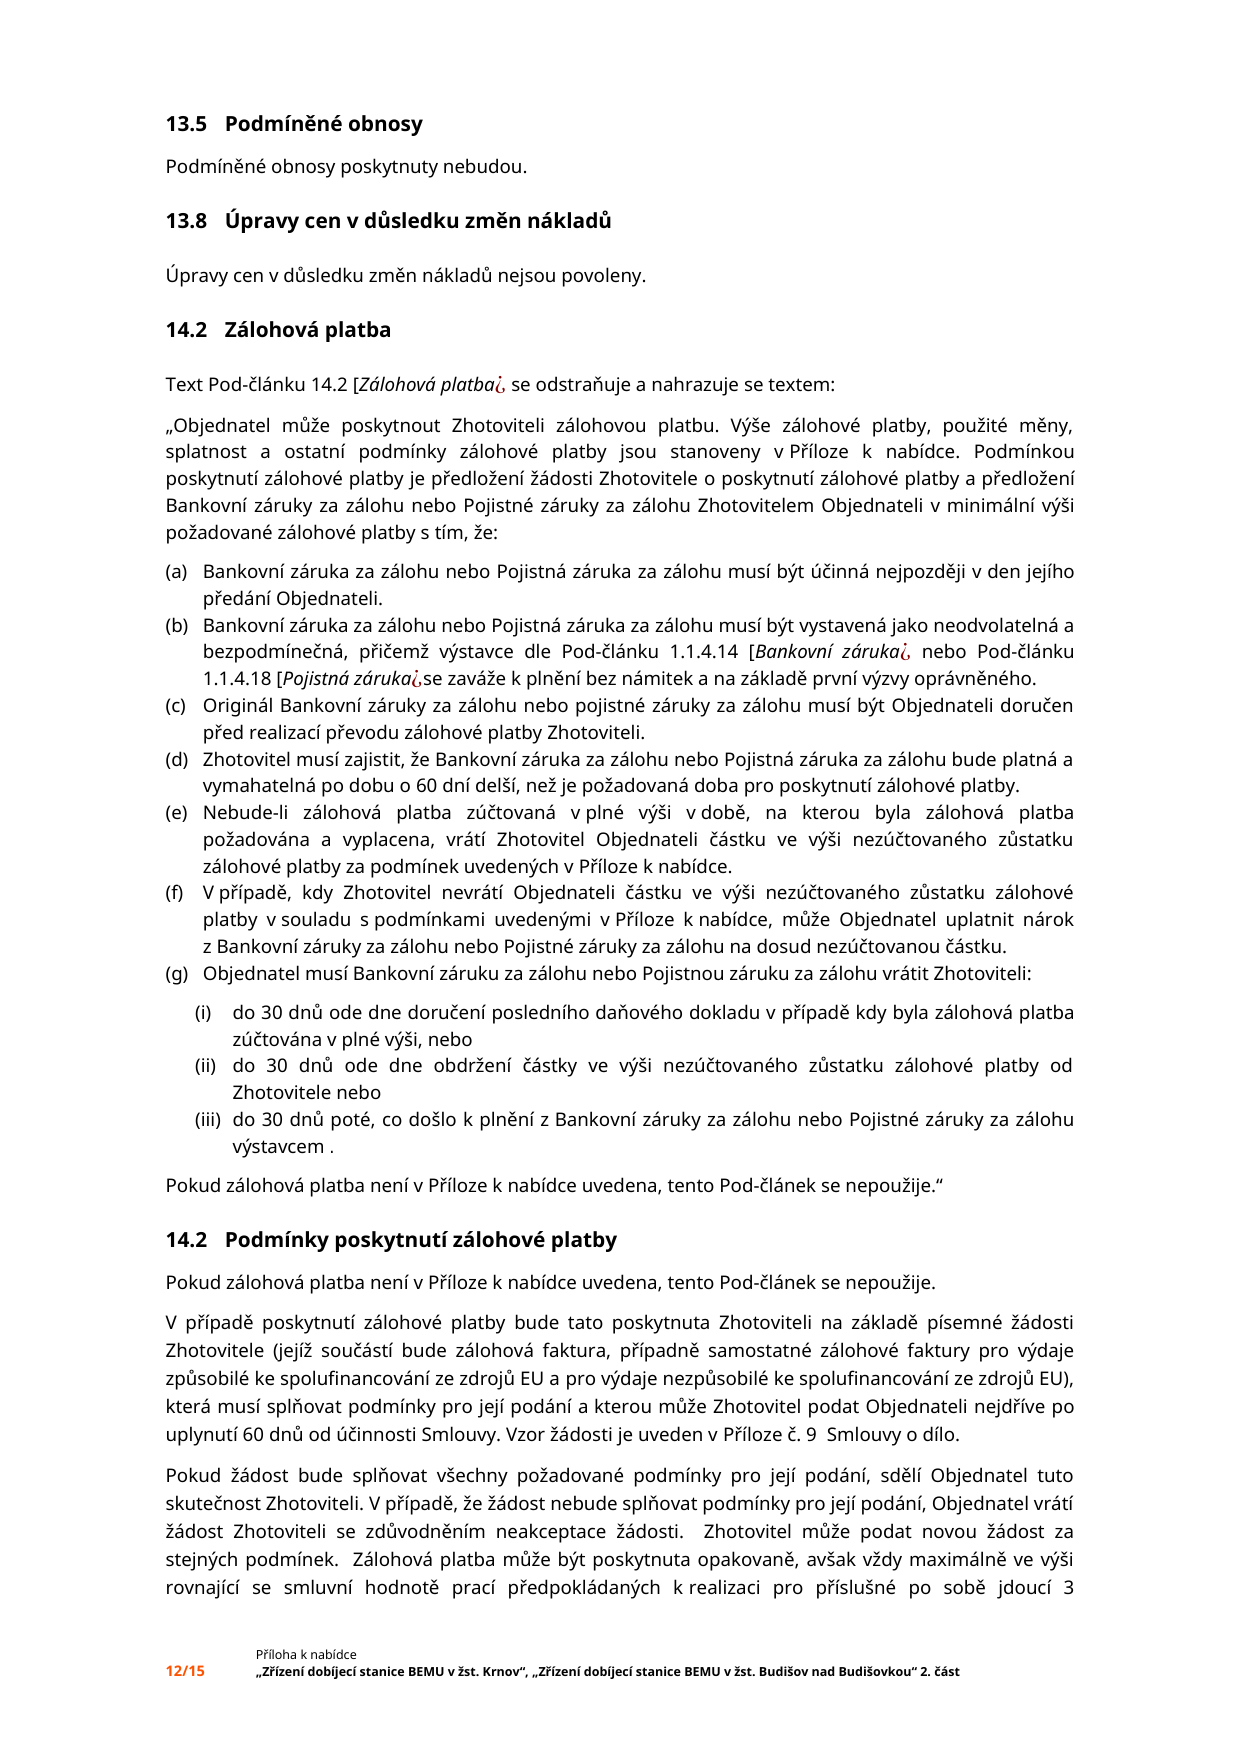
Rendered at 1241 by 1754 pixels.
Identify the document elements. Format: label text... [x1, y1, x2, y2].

text 14.2 Podmínky poskytnutí zálohové platby [165, 1225, 1075, 1254]
text (b) Bankovní záruka za zálohu nebo Pojistná záruka za zálohu musí být vystavená jako neodvolatelná a bezpodmínečná, přičemž výstavce dle Pod-článku 1.1.4.14 [Bankovní záruka nebo Pod-článku 1.1.4.18 [Pojistná zárukase zaváže k plnění bez námitek a na základě první výzvy oprávněného. [165, 612, 1075, 691]
text Pokud zálohová platba není v Příloze k nabídce uvedena, tento Pod-článek se nepoužije. [165, 1269, 1075, 1295]
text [165, 1462, 1075, 1600]
text „Objednatel může poskytnout Zhotoviteli zálohovou platbu. Výše zálohové platby, použité měny, splatnost a ostatní podmínky zálohové platby jsou stanoveny v Příloze k nabídce. Podmínkou poskytnutí zálohové platby je předložení žádosti Zhotovitele o poskytnutí zálohové platby a předložení Bankovní záruky za zálohu nebo Pojistné záruky za zálohu Zhotovitelem Objednateli v minimální výši požadované zálohové platby s tím, že: [165, 412, 1075, 545]
text Text Pod-článku 14.2 [Zálohová platba se odstraňuje a nahrazuje se textem: [165, 372, 1075, 397]
text 14.2 Zálohová platba [165, 315, 1075, 344]
text (g) Objednatel musí Bankovní záruku za zálohu nebo Pojistnou záruku za zálohu vrátit Zhotoviteli: [165, 960, 1075, 986]
text Podmíněné obnosy poskytnuty nebudou. [165, 153, 1075, 178]
text do 30 dnů poté, co došlo k plnění z Bankovní záruky za zálohu nebo Pojistné záruky za zálohu výstavcem . [195, 1106, 1075, 1159]
text Úpravy cen v důsledku změn nákladů nejsou povoleny. [165, 262, 1075, 288]
text (c) Originál Bankovní záruky za zálohu nebo pojistné záruky za zálohu musí být Objednateli doručen před realizací převodu zálohové platby Zhotoviteli. [165, 692, 1075, 744]
text (f) V případě, kdy Zhotovitel nevrátí Objednateli částku ve výši nezúčtovaného zůstatku zálohové platby v souladu s podmínkami uvedenými v Příloze k nabídce, může Objednatel uplatnit nárok z Bankovní záruky za zálohu nebo Pojistné záruky za zálohu na dosud nezúčtovanou částku. [165, 880, 1075, 959]
text Pokud zálohová platba není v Příloze k nabídce uvedena, tento Pod-článek se nepoužije.“ [165, 1172, 1075, 1198]
text do 30 dnů ode dne obdržení částky ve výši nezúčtovaného zůstatku zálohové platby od Zhotovitele nebo [195, 1053, 1075, 1105]
list do 30 dnů ode dne doručení posledního daňového dokladu v případě kdy byla zálohová platba zúčtována v plné výši, nebo [195, 999, 1075, 1052]
text 13.8 Úpravy cen v důsledku změn nákladů [165, 206, 1075, 234]
text 13.5 Podmíněné obnosy [165, 109, 1075, 138]
text V případě poskytnutí zálohové platby bude tato poskytnuta Zhotoviteli na základě písemné žádosti Zhotovitele (jejíž součástí bude zálohová faktura, případně samostatné zálohové faktury pro výdaje způsobilé ke spolufinancování ze zdrojů EU a pro výdaje nezpůsobilé ke spolufinancování ze zdrojů EU), která musí splňovat podmínky pro její podání a kterou může Zhotovitel podat Objednateli nejdříve po uplynutí 60 dnů od účinnosti Smlouvy. Vzor žádosti je uveden v Příloze č. 9 Smlouvy o dílo. [165, 1310, 1075, 1447]
text (a) Bankovní záruka za zálohu nebo Pojistná záruka za zálohu musí být účinná nejpozději v den jejího předání Objednateli. [165, 558, 1075, 611]
text (e) Nebude-li zálohová platba zúčtovaná v plné výši v době, na kterou byla zálohová platba požadována a vyplacena, vrátí Zhotovitel Objednateli částku ve výši nezúčtovaného zůstatku zálohové platby za podmínek uvedených v Příloze k nabídce. [165, 799, 1075, 878]
text (d) Zhotovitel musí zajistit, že Bankovní záruka za zálohu nebo Pojistná záruka za zálohu bude platná a vymahatelná po dobu o 60 dní delší, než je požadovaná doba pro poskytnutí zálohové platby. [165, 746, 1075, 798]
